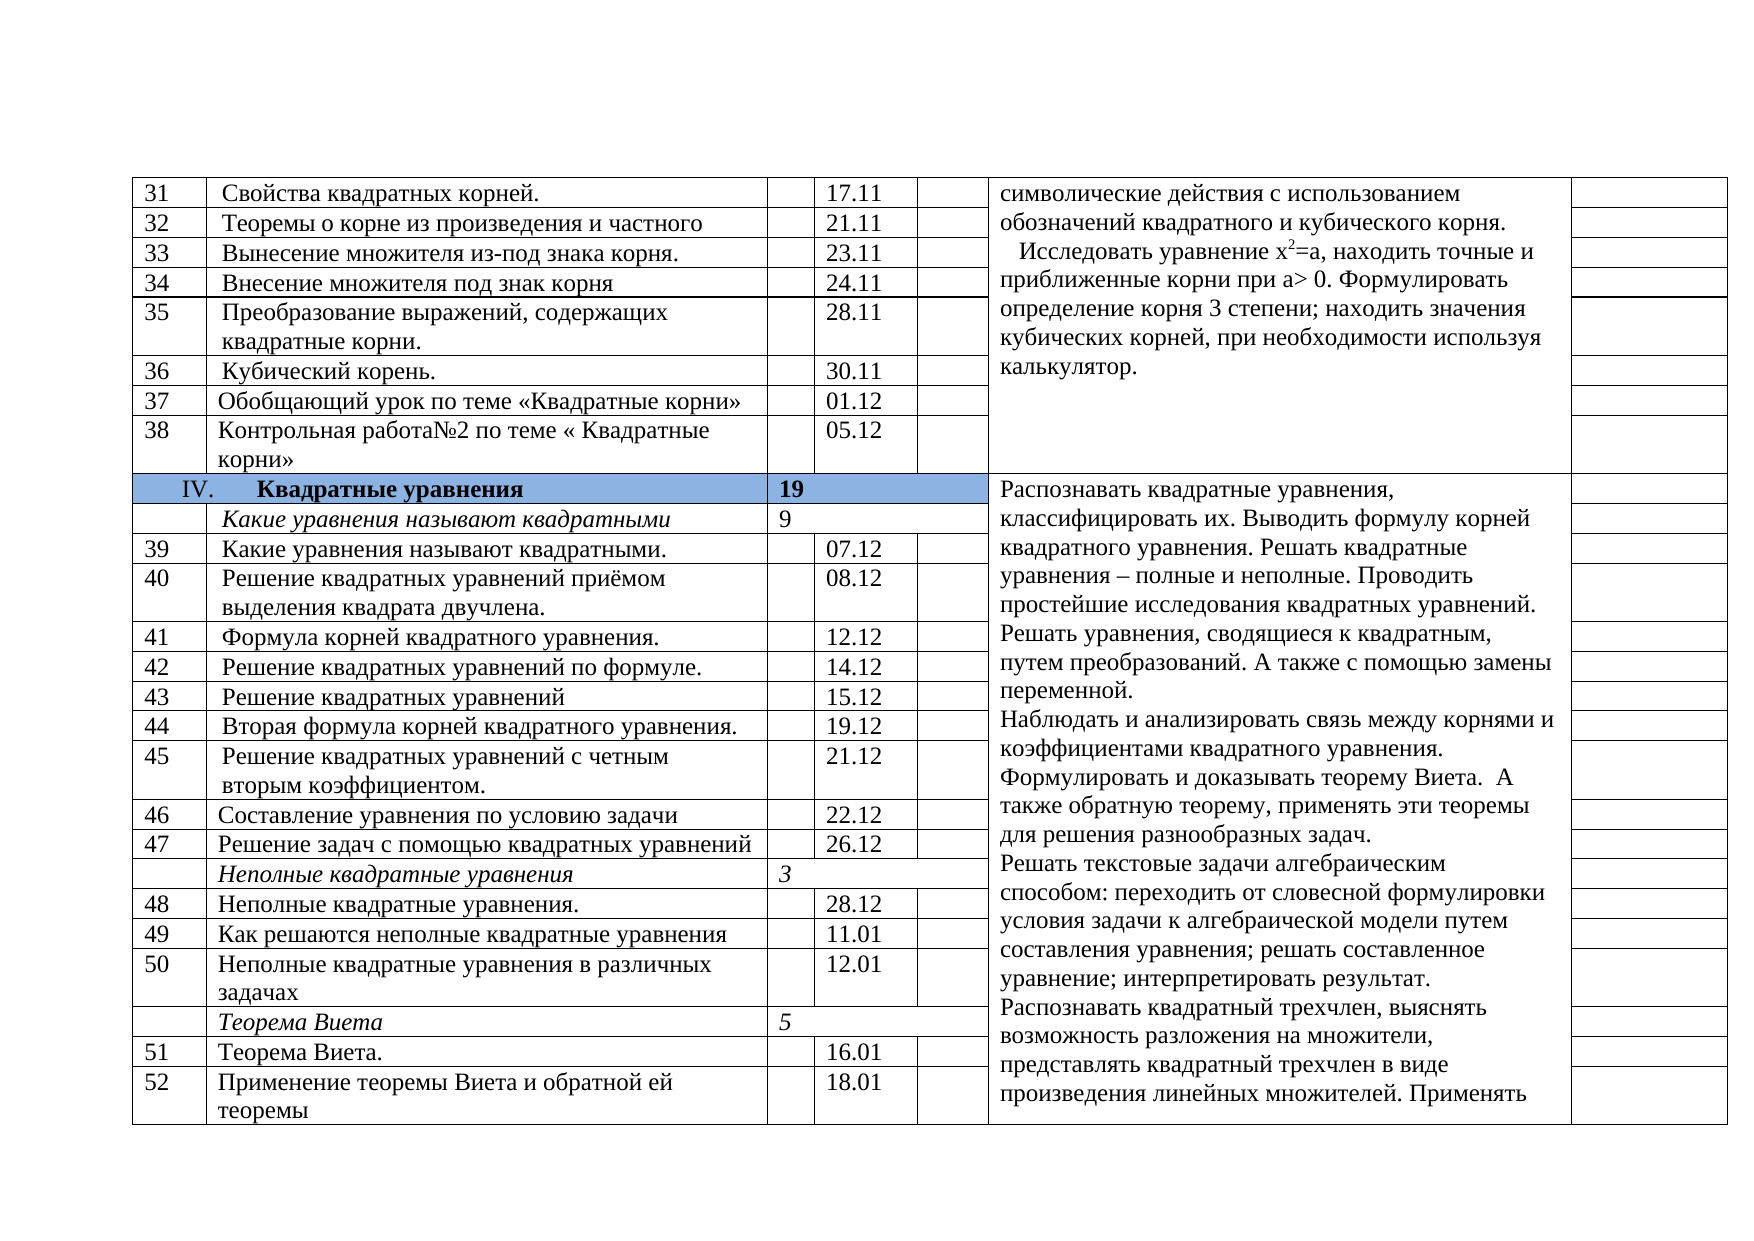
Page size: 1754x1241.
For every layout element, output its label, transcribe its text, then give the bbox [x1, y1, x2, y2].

table_cell 32 [133, 208, 206, 237]
table_cell 05.12 [815, 416, 917, 473]
table_cell [918, 268, 988, 296]
table_cell 41 [133, 622, 206, 651]
table_cell [1572, 504, 1727, 533]
table_cell [918, 1037, 988, 1066]
table_cell Контрольная работа№2 по теме « Квадратные корни» [207, 416, 767, 473]
table_cell Решение квадратных уравнений с четным вторым коэффициентом. [207, 741, 767, 799]
table_cell [1572, 622, 1727, 651]
table_cell 18.01 [815, 1067, 917, 1124]
table_cell Применение теоремы Виета и обратной ей теоремы [207, 1067, 767, 1124]
table_cell [1572, 208, 1727, 237]
table_cell 26.12 [815, 830, 917, 858]
table_cell 42 [133, 652, 206, 681]
table_cell [768, 416, 814, 473]
table_cell 19 [768, 474, 988, 503]
table_cell Неполные квадратные уравнения. [207, 889, 767, 918]
table_cell [768, 949, 814, 1006]
table_cell [768, 268, 814, 296]
table_cell [768, 652, 814, 681]
table_cell Квадратные уравнения [133, 474, 767, 503]
table_cell 15.12 [815, 682, 917, 710]
table_cell Внесение множителя под знак корня [207, 268, 767, 296]
table_cell [1572, 298, 1727, 355]
table_cell 33 [133, 238, 206, 267]
table_cell [918, 889, 988, 918]
table_cell [918, 356, 988, 385]
table_cell Какие уравнения называют квадратными [207, 504, 767, 533]
table_cell 16.01 [815, 1037, 917, 1066]
table_cell [918, 919, 988, 948]
table_cell 44 [133, 711, 206, 740]
table_cell 34 [133, 268, 206, 296]
table_cell [768, 682, 814, 710]
table_cell [133, 859, 206, 888]
table_cell [918, 830, 988, 858]
table_cell [918, 1067, 988, 1124]
table_cell Решение задач с помощью квадратных уравнений [207, 830, 767, 858]
table_cell 40 [133, 564, 206, 621]
table_cell Теорема Виета [207, 1007, 767, 1036]
table_cell 22.12 [815, 800, 917, 828]
table_cell [133, 504, 206, 533]
table_cell [1572, 919, 1727, 948]
table_cell [918, 682, 988, 710]
table_cell [1572, 1037, 1727, 1066]
table_cell [918, 652, 988, 681]
table_cell [918, 386, 988, 414]
table_cell 19.12 [815, 711, 917, 740]
table_cell Какие уравнения называют квадратными. [207, 534, 767, 562]
table_cell 14.12 [815, 652, 917, 681]
table_cell 30.11 [815, 356, 917, 385]
table_cell Составление уравнения по условию задачи [207, 800, 767, 828]
table_cell Обобщающий урок по теме «Квадратные корни» [207, 386, 767, 414]
table_cell [768, 741, 814, 799]
table_cell 35 [133, 298, 206, 355]
table_cell 28.12 [815, 889, 917, 918]
table_cell Решение квадратных уравнений по формуле. [207, 652, 767, 681]
table_cell [1572, 416, 1727, 473]
table_cell [1572, 1007, 1727, 1036]
table_cell [1572, 386, 1727, 414]
table_cell [918, 178, 988, 207]
table_cell 12.01 [815, 949, 917, 1006]
table_cell 51 [133, 1037, 206, 1066]
table_cell [1572, 652, 1727, 681]
table_cell [1572, 830, 1727, 858]
table_cell [768, 238, 814, 267]
table_cell Теоремы о корне из произведения и частного [207, 208, 767, 237]
table_cell 46 [133, 800, 206, 828]
table_cell 5 [768, 1007, 988, 1036]
table_cell Неполные квадратные уравнения [207, 859, 767, 888]
table_cell 37 [133, 386, 206, 414]
table_cell [768, 919, 814, 948]
table_cell Преобразование выражений, содержащих квадратные корни. [207, 298, 767, 355]
table_cell [768, 889, 814, 918]
table_cell [1572, 534, 1727, 562]
table_cell [768, 1067, 814, 1124]
table_cell 47 [133, 830, 206, 858]
table_cell [768, 711, 814, 740]
table_cell [918, 208, 988, 237]
table_cell Решение квадратных уравнений [207, 682, 767, 710]
table_cell 21.12 [815, 741, 917, 799]
table_cell 01.12 [815, 386, 917, 414]
table_cell [133, 1007, 206, 1036]
table_cell [768, 178, 814, 207]
table_cell 17.11 [815, 178, 917, 207]
table_cell 39 [133, 534, 206, 562]
table_cell [768, 830, 814, 858]
table_cell [768, 622, 814, 651]
table_cell 45 [133, 741, 206, 799]
table_cell [768, 298, 814, 355]
table_cell Как решаются неполные квадратные уравнения [207, 919, 767, 948]
table_cell Свойства квадратных корней. [207, 178, 767, 207]
table_cell Вторая формула корней квадратного уравнения. [207, 711, 767, 740]
table_cell [918, 298, 988, 355]
table_cell [918, 711, 988, 740]
table_cell 43 [133, 682, 206, 710]
table_cell [1572, 741, 1727, 799]
table_cell [1572, 711, 1727, 740]
table_cell [918, 238, 988, 267]
table_cell Вынесение множителя из-под знака корня. [207, 238, 767, 267]
table_cell [1572, 356, 1727, 385]
table_cell [1572, 949, 1727, 1006]
table_cell [1572, 238, 1727, 267]
table_cell 07.12 [815, 534, 917, 562]
table_cell [768, 564, 814, 621]
table_cell [768, 208, 814, 237]
table_cell [1572, 682, 1727, 710]
table_cell [1572, 800, 1727, 828]
table_cell [1572, 859, 1727, 888]
table_cell [768, 800, 814, 828]
table_cell [918, 622, 988, 651]
table_cell [1572, 178, 1727, 207]
table_cell 48 [133, 889, 206, 918]
table_cell [1572, 268, 1727, 296]
table_cell 36 [133, 356, 206, 385]
table_cell [1572, 1067, 1727, 1124]
table_cell [1572, 564, 1727, 621]
table_cell [1572, 474, 1727, 503]
table_cell Формула корней квадратного уравнения. [207, 622, 767, 651]
table_cell Неполные квадратные уравнения в различных задачах [207, 949, 767, 1006]
table_cell [918, 741, 988, 799]
table_cell [768, 1037, 814, 1066]
table_cell [918, 416, 988, 473]
table_cell 50 [133, 949, 206, 1006]
table_cell 38 [133, 416, 206, 473]
table_cell 31 [133, 178, 206, 207]
table_cell Распознавать квадратные уравнения, классифицировать их. Выводить формулу корней квадратного уравнения. Решать квадратные уравнения – полные и неполные. Проводить простейшие исследования квадратных уравнений. Решать уравнения, сводящиеся к квадратным, путем преобразований. А также с помощью замены переменной. Наблюдать и анализировать связь между корнями и коэффициентами квадратного уравнения. Формулировать и доказывать теорему Виета. А также обратную теорему, применять эти теоремы для решения разнообразных задач. Решать текстовые задачи алгебраическим способом: переходить от словесной формулировки условия задачи к алгебраической модели путем составления уравнения; решать составленное уравнение; интерпретировать результат. Распознавать квадратный трехчлен, выяснять возможность разложения на множители, представлять квадратный трехчлен в виде произведения линейных множителей. Применять различные приемы самоконтроля при выполнении преобразований. Проводить исследования квадратных уравнений с буквенными коэффициентами, выявлять закономерности. [989, 474, 1571, 1124]
table_cell [918, 534, 988, 562]
table_cell 12.12 [815, 622, 917, 651]
table_cell [1572, 889, 1727, 918]
table_cell 24.11 [815, 268, 917, 296]
table_cell 9 [768, 504, 988, 533]
table_cell [768, 386, 814, 414]
table_cell [768, 356, 814, 385]
table_cell 21.11 [815, 208, 917, 237]
table_cell 49 [133, 919, 206, 948]
table_cell 11.01 [815, 919, 917, 948]
table_cell 23.11 [815, 238, 917, 267]
table_cell [768, 534, 814, 562]
table_cell [918, 800, 988, 828]
table_cell [918, 564, 988, 621]
table_cell Решение квадратных уравнений приёмом выделения квадрата двучлена. [207, 564, 767, 621]
table_cell 52 [133, 1067, 206, 1124]
table_cell 28.11 [815, 298, 917, 355]
table_cell 3 [768, 859, 988, 888]
table_cell [918, 949, 988, 1006]
table_cell Теорема Виета. [207, 1037, 767, 1066]
table_cell Кубический корень. [207, 356, 767, 385]
table_cell 08.12 [815, 564, 917, 621]
